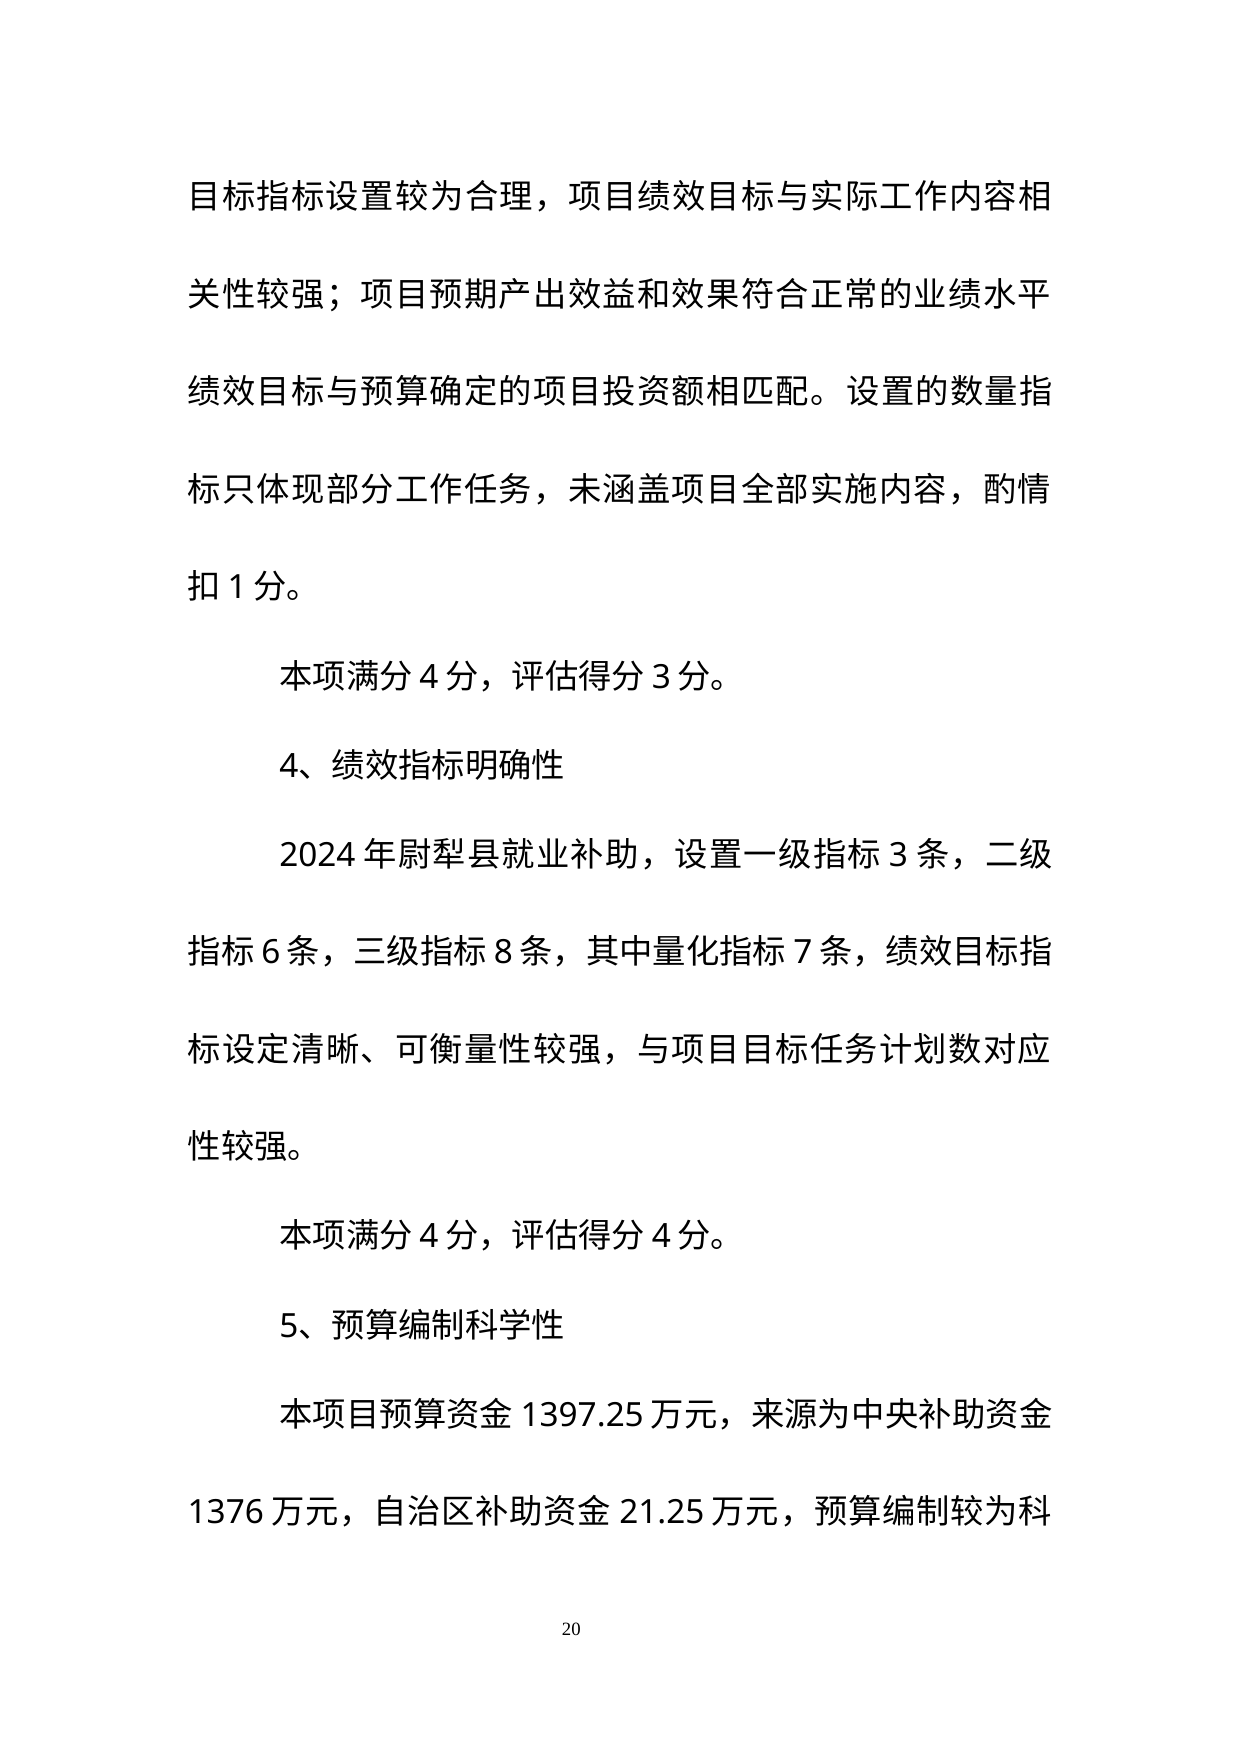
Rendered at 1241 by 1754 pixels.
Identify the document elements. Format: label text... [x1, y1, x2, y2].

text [187, 162, 1053, 617]
text 本项满分4分，评估得分3分。 [187, 641, 1053, 706]
text 4、绩效指标明确性 [187, 730, 1053, 795]
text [187, 1379, 1053, 1542]
text 2024年尉犁县就业补助，设置一级指标3条，二级指标6条，三级指标8条，其中量化指标7条，绩效目标指标设定清晰、可衡量性较强，与项目目标任务计划数对应性较强。 [187, 819, 1053, 1177]
text 本项满分4分，评估得分4分。 [187, 1201, 1053, 1266]
text 5、预算编制科学性 [187, 1290, 1053, 1355]
